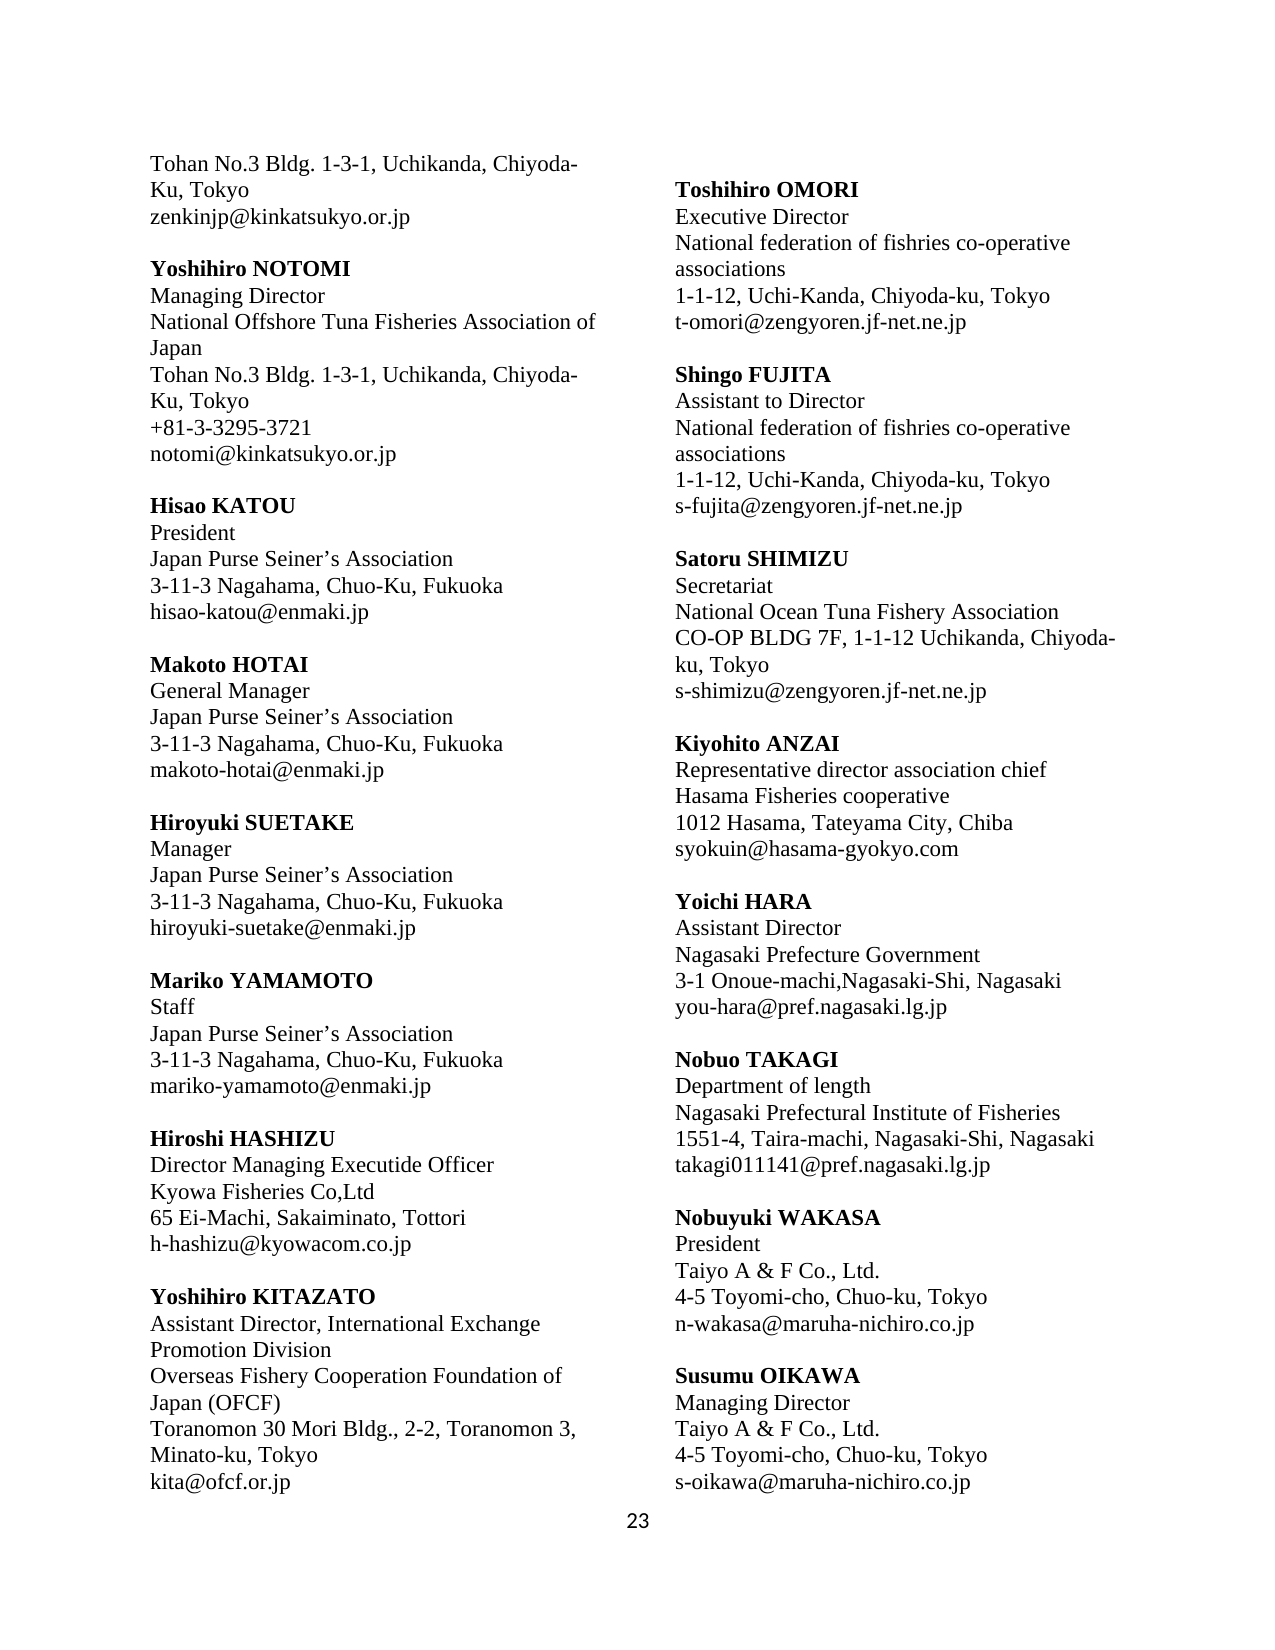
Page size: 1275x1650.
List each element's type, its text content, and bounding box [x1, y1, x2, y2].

text Taiyo A & F Co., Ltd. [675, 1257, 1125, 1283]
text +81-3-3295-3721 [150, 413, 600, 440]
text 3-11-3 Nagahama, Chuo-Ku, Fukuoka [150, 730, 600, 756]
text Satoru SHIMIZU [675, 545, 1125, 572]
text Staff [150, 993, 600, 1020]
text Representative director association chief [675, 756, 1125, 782]
text President [150, 519, 600, 545]
text Makoto HOTAI [150, 651, 600, 677]
text makoto-hotai@enmaki.jp [150, 756, 600, 782]
text 65 Ei-Machi, Sakaiminato, Tottori [150, 1204, 600, 1231]
text Managing Director [150, 282, 600, 308]
text Taiyo A & F Co., Ltd. [675, 1415, 1125, 1441]
text mariko-yamamoto@enmaki.jp [150, 1072, 600, 1099]
text you-hara@pref.nagasaki.lg.jp [675, 993, 1125, 1020]
text 1551-4, Taira-machi, Nagasaki-Shi, Nagasaki [675, 1125, 1125, 1151]
text Japan Purse Seiner’s Association [150, 862, 600, 888]
text Kiyohito ANZAI [675, 730, 1125, 756]
text Toranomon 30 Mori Bldg., 2-2, Toranomon 3, Minato-ku, Tokyo [150, 1415, 600, 1468]
text National federation of fishries co-operative associations [675, 413, 1125, 466]
text Secretariat [675, 572, 1125, 598]
text hisao-katou@enmaki.jp [150, 598, 600, 624]
text Nobuyuki WAKASA [675, 1204, 1125, 1231]
text Executive Director [675, 203, 1125, 229]
text 4-5 Toyomi-cho, Chuo-ku, Tokyo [675, 1441, 1125, 1468]
text s-shimizu@zengyoren.jf-net.ne.jp [675, 677, 1125, 703]
text zenkinjp@kinkatsukyo.or.jp [150, 203, 600, 229]
text 3-1 Onoue-machi,Nagasaki-Shi, Nagasaki [675, 967, 1125, 993]
text Shingo FUJITA [675, 361, 1125, 387]
text General Manager [150, 677, 600, 703]
text 1012 Hasama, Tateyama City, Chiba [675, 809, 1125, 835]
text h-hashizu@kyowacom.co.jp [150, 1231, 600, 1257]
text Kyowa Fisheries Co,Ltd [150, 1178, 600, 1204]
text n-wakasa@maruha-nichiro.co.jp [675, 1309, 1125, 1336]
text Overseas Fishery Cooperation Foundation of Japan (OFCF) [150, 1362, 600, 1415]
text takagi011141@pref.nagasaki.lg.jp [675, 1151, 1125, 1178]
text Hasama Fisheries cooperative [675, 782, 1125, 809]
text Assistant Director, International Exchange Promotion Division [150, 1309, 600, 1362]
text s-fujita@zengyoren.jf-net.ne.jp [675, 493, 1125, 519]
text National federation of fishries co-operative associations [675, 229, 1125, 282]
text 3-11-3 Nagahama, Chuo-Ku, Fukuoka [150, 1046, 600, 1072]
text 4-5 Toyomi-cho, Chuo-ku, Tokyo [675, 1283, 1125, 1309]
text Tohan No.3 Bldg. 1-3-1, Uchikanda, Chiyoda-Ku, Tokyo [150, 361, 600, 413]
text CO-OP BLDG 7F, 1-1-12 Uchikanda, Chiyoda-ku, Tokyo [675, 624, 1125, 677]
text t-omori@zengyoren.jf-net.ne.jp [675, 308, 1125, 334]
text 3-11-3 Nagahama, Chuo-Ku, Fukuoka [150, 888, 600, 914]
text Manager [150, 835, 600, 862]
text Toshihiro OMORI [675, 176, 1125, 203]
text National Ocean Tuna Fishery Association [675, 598, 1125, 624]
text Nobuo TAKAGI [675, 1046, 1125, 1072]
text Mariko YAMAMOTO [150, 967, 600, 993]
text 1-1-12, Uchi-Kanda, Chiyoda-ku, Tokyo [675, 282, 1125, 308]
text National Offshore Tuna Fisheries Association of Japan [150, 308, 600, 361]
text Hiroshi HASHIZU [150, 1125, 600, 1151]
text Japan Purse Seiner’s Association [150, 1020, 600, 1046]
text notomi@kinkatsukyo.or.jp [150, 440, 600, 466]
text Susumu OIKAWA [675, 1362, 1125, 1389]
text Japan Purse Seiner’s Association [150, 703, 600, 730]
text Hiroyuki SUETAKE [150, 809, 600, 835]
text 1-1-12, Uchi-Kanda, Chiyoda-ku, Tokyo [675, 466, 1125, 493]
text Department of length [675, 1072, 1125, 1099]
text Director Managing Executide Officer [150, 1151, 600, 1178]
text Japan Purse Seiner’s Association [150, 545, 600, 572]
text Hisao KATOU [150, 493, 600, 519]
text Tohan No.3 Bldg. 1-3-1, Uchikanda, Chiyoda-Ku, Tokyo [150, 150, 600, 203]
text s-oikawa@maruha-nichiro.co.jp [675, 1468, 1125, 1494]
text Yoshihiro KITAZATO [150, 1283, 600, 1309]
text President [675, 1231, 1125, 1257]
text Yoshihiro NOTOMI [150, 255, 600, 282]
text 3-11-3 Nagahama, Chuo-Ku, Fukuoka [150, 572, 600, 598]
text Nagasaki Prefecture Government [675, 941, 1125, 967]
text Nagasaki Prefectural Institute of Fisheries [675, 1099, 1125, 1125]
text Assistant Director [675, 914, 1125, 941]
text kita@ofcf.or.jp [150, 1468, 600, 1494]
text Yoichi HARA [675, 888, 1125, 914]
text hiroyuki-suetake@enmaki.jp [150, 914, 600, 941]
text Assistant to Director [675, 387, 1125, 413]
text syokuin@hasama-gyokyo.com [675, 835, 1125, 862]
text Managing Director [675, 1389, 1125, 1415]
